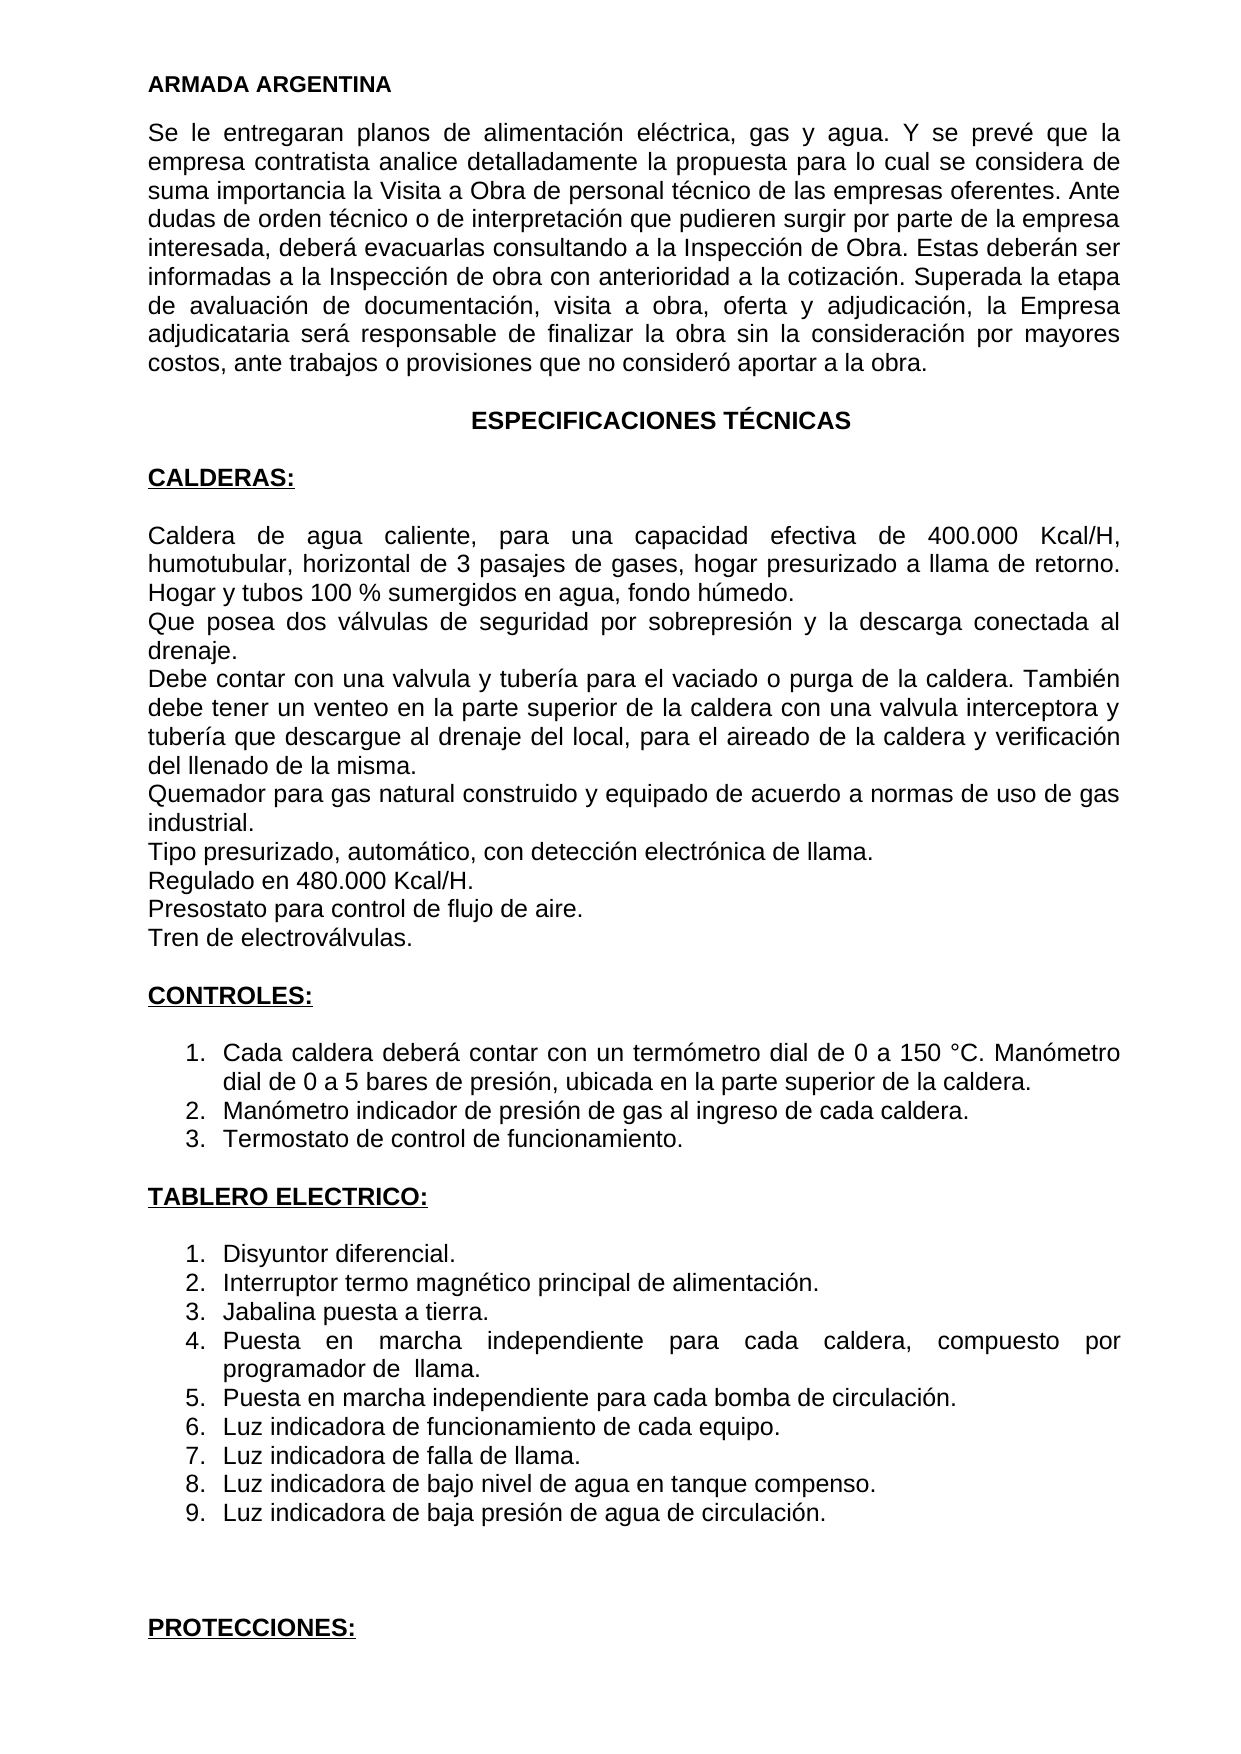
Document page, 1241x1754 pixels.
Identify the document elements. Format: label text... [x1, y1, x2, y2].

list Manómetro indicador de presión de gas al ingreso de cada caldera. [185, 1096, 1122, 1124]
list Jabalina puesta a tierra. [185, 1297, 1122, 1326]
text CALDERAS: [148, 463, 1122, 492]
list Luz indicadora de bajo nivel de agua en tanque compenso. [185, 1469, 1122, 1498]
text ESPECIFICACIONES TÉCNICAS [443, 406, 1122, 434]
list Interruptor termo magnético principal de alimentación. [185, 1268, 1122, 1297]
text Que posea dos válvulas de seguridad por sobrepresión y la descarga conectada al drenaje. [148, 607, 1122, 664]
text PROTECCIONES: [148, 1613, 1122, 1642]
text CONTROLES: [148, 981, 1122, 1009]
list Puesta en marcha independiente para cada caldera, compuesto por programador de llama. [185, 1326, 1122, 1383]
text Quemador para gas natural construido y equipado de acuerdo a normas de uso de gas industrial. [148, 779, 1122, 837]
text Debe contar con una valvula y tubería para el vaciado o purga de la caldera. También debe tener un venteo en la parte superior de la caldera con una valvula interceptora y tubería que descargue al drenaje del local, para el aireado de la caldera y verificación del llenado de la misma. [148, 664, 1122, 779]
text Se le entregaran planos de alimentación eléctrica, gas y agua. Y se prevé que la empresa contratista analice detalladamente la propuesta para lo cual se considera de suma importancia la Visita a Obra de personal técnico de las empresas oferentes. Ante dudas de orden técnico o de interpretación que pudieren surgir por parte de la empresa interesada, deberá evacuarlas consultando a la Inspección de Obra. Estas deberán ser informadas a la Inspección de obra con anterioridad a la cotización. Superada la etapa de avaluación de documentación, visita a obra, oferta y adjudicación, la Empresa adjudicataria será responsable de finalizar la obra sin la consideración por mayores costos, ante trabajos o provisiones que no consideró aportar a la obra. [148, 118, 1122, 377]
list Puesta en marcha independiente para cada bomba de circulación. [185, 1383, 1122, 1412]
text TABLERO ELECTRICO: [148, 1182, 1122, 1211]
list Cada caldera deberá contar con un termómetro dial de 0 a 150 °C. Manómetro dial de 0 a 5 bares de presión, ubicada en la parte superior de la caldera. [185, 1038, 1122, 1096]
list Disyuntor diferencial. [185, 1239, 1122, 1268]
text Regulado en 480.000 Kcal/H. [148, 866, 1122, 894]
text Presostato para control de flujo de aire. [148, 894, 1122, 923]
text Tipo presurizado, automático, con detección electrónica de llama. [148, 837, 1122, 866]
list Luz indicadora de falla de llama. [185, 1441, 1122, 1469]
list Luz indicadora de baja presión de agua de circulación. [185, 1498, 1122, 1527]
list Luz indicadora de funcionamiento de cada equipo. [185, 1412, 1122, 1441]
text Caldera de agua caliente, para una capacidad efectiva de 400.000 Kcal/H, humotubular, horizontal de 3 pasajes de gases, hogar presurizado a llama de retorno. Hogar y tubos 100 % sumergidos en agua, fondo húmedo. [148, 521, 1122, 607]
list Termostato de control de funcionamiento. [185, 1124, 1122, 1153]
text Tren de electroválvulas. [148, 923, 1122, 952]
